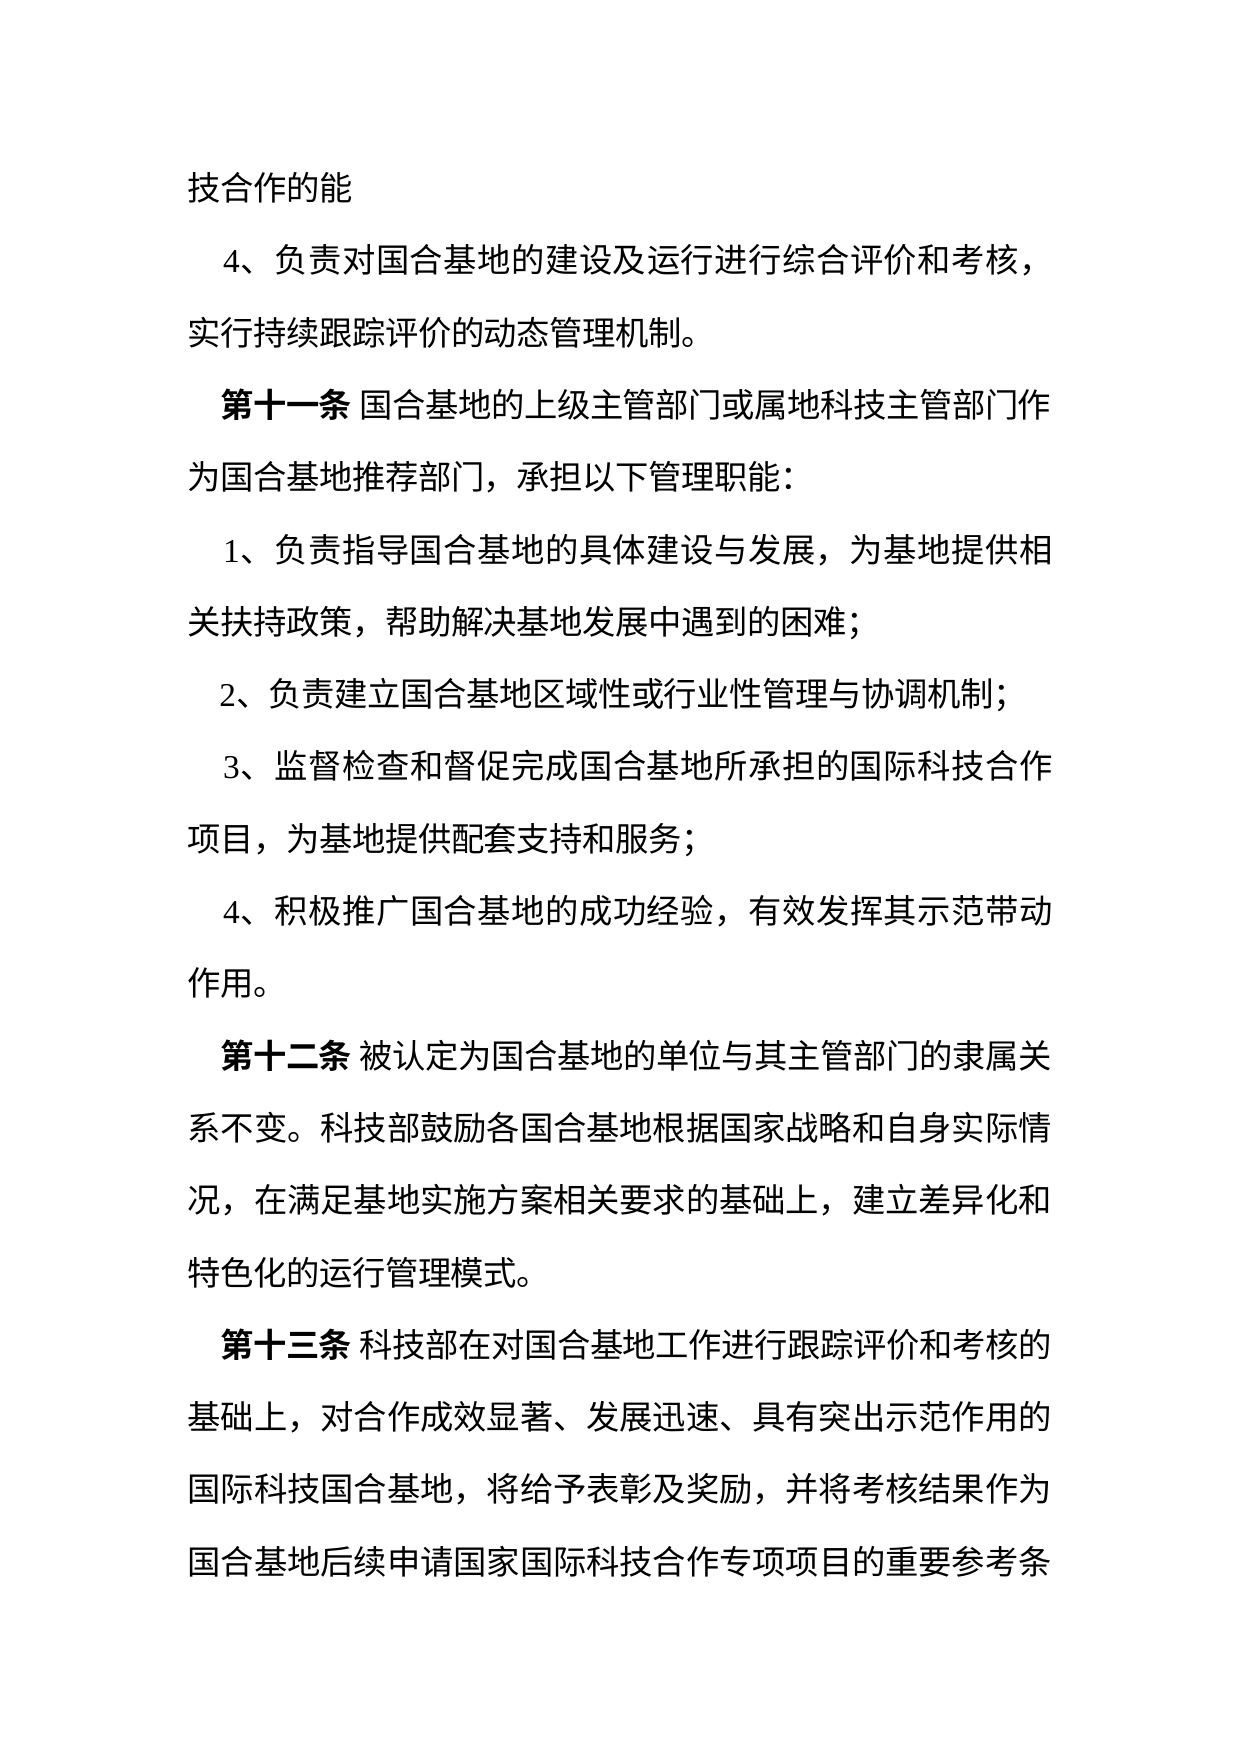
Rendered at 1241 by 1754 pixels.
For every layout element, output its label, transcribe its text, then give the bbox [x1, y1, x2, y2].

text 1、负责指导国合基地的具体建设与发展，为基地提供相关扶持政策，帮助解决基地发展中遇到的困难； [187, 523, 1053, 644]
text 4、积极推广国合基地的成功经验，有效发挥其示范带动作用。 [187, 885, 1053, 1005]
text 3、监督检查和督促完成国合基地所承担的国际科技合作项目，为基地提供配套支持和服务； [187, 740, 1053, 861]
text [187, 162, 1053, 210]
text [187, 1319, 1053, 1584]
text 4、负责对国合基地的建设及运行进行综合评价和考核，实行持续跟踪评价的动态管理机制。 [187, 234, 1053, 355]
text 第十一条 国合基地的上级主管部门或属地科技主管部门作为国合基地推荐部门，承担以下管理职能： [187, 379, 1053, 499]
text 2、负责建立国合基地区域性或行业性管理与协调机制； [187, 668, 1053, 716]
text 第十二条 被认定为国合基地的单位与其主管部门的隶属关系不变。科技部鼓励各国合基地根据国家战略和自身实际情况，在满足基地实施方案相关要求的基础上，建立差异化和特色化的运行管理模式。 [187, 1029, 1053, 1294]
